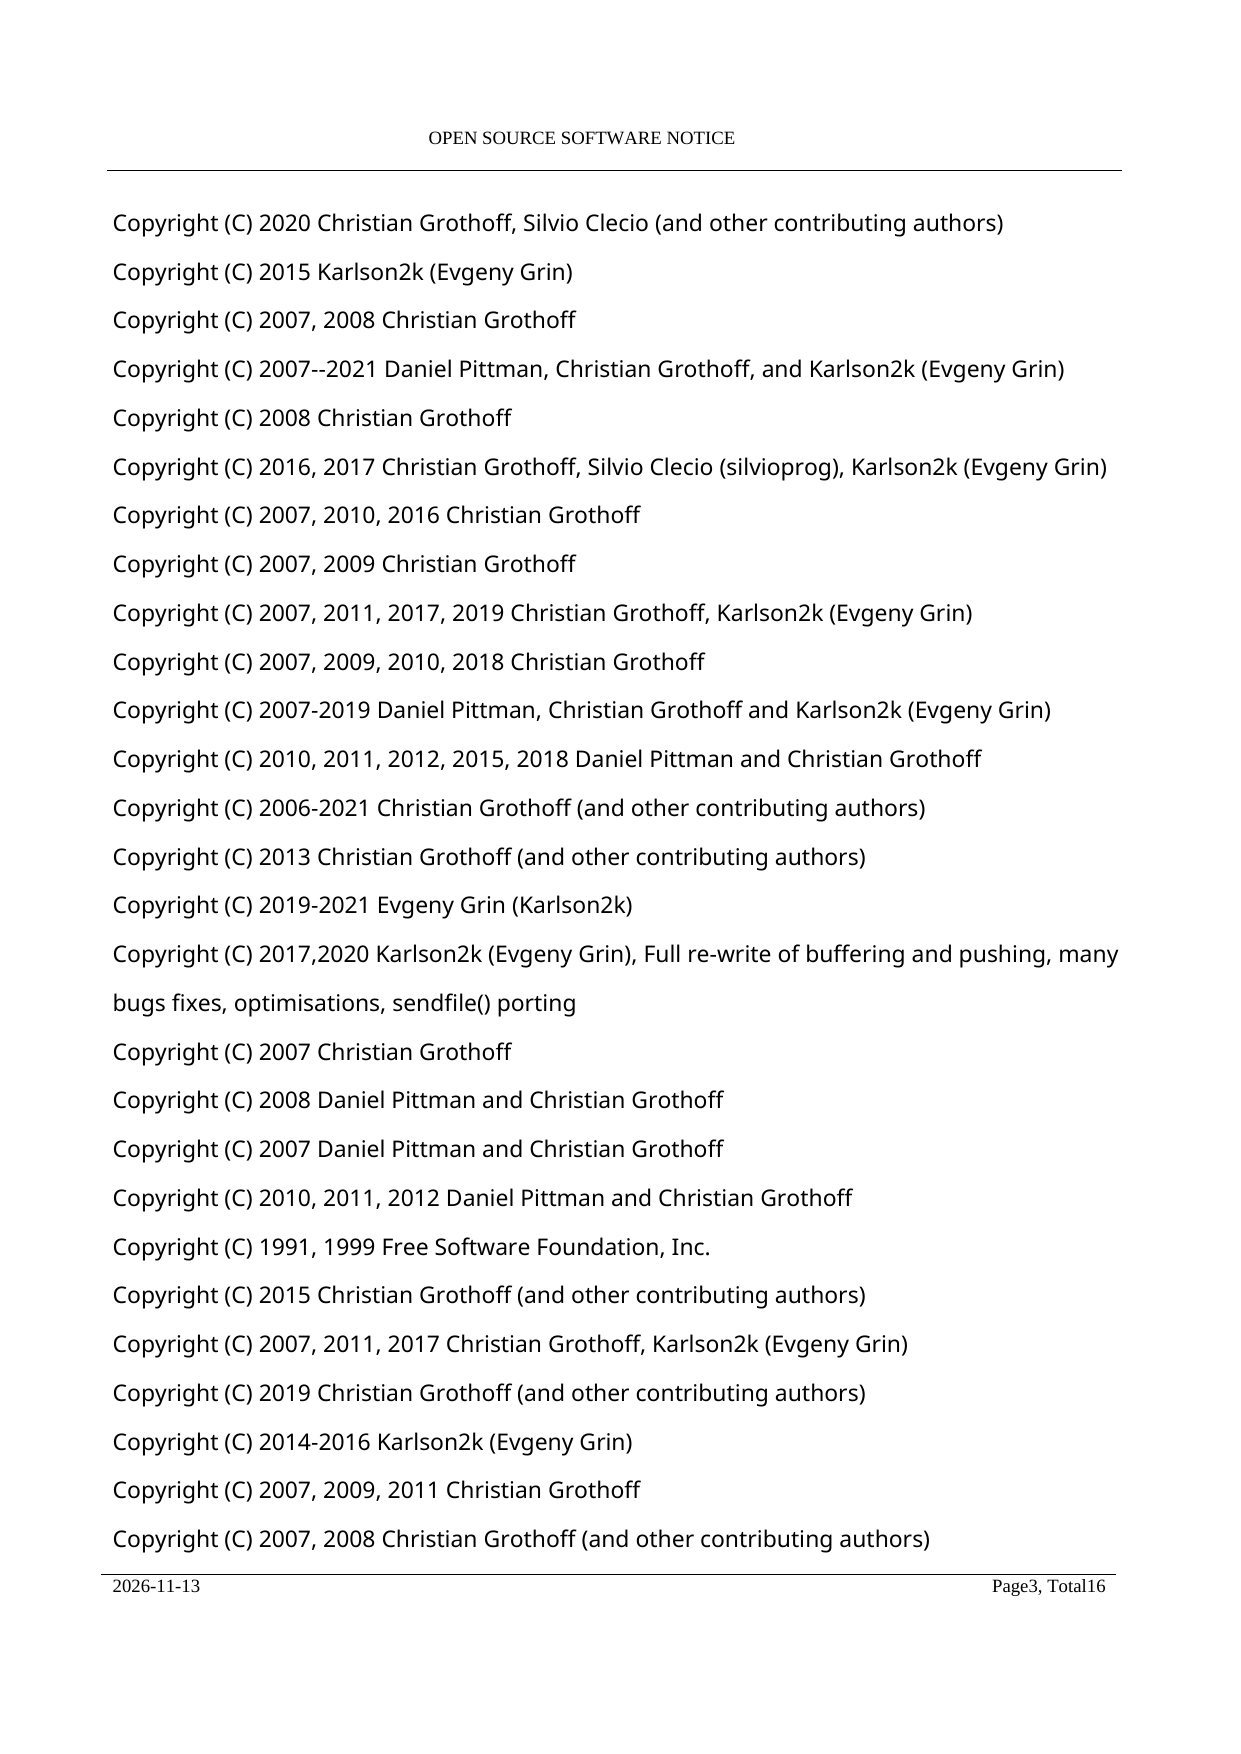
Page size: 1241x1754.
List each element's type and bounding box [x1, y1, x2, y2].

text [112, 206, 1128, 1555]
